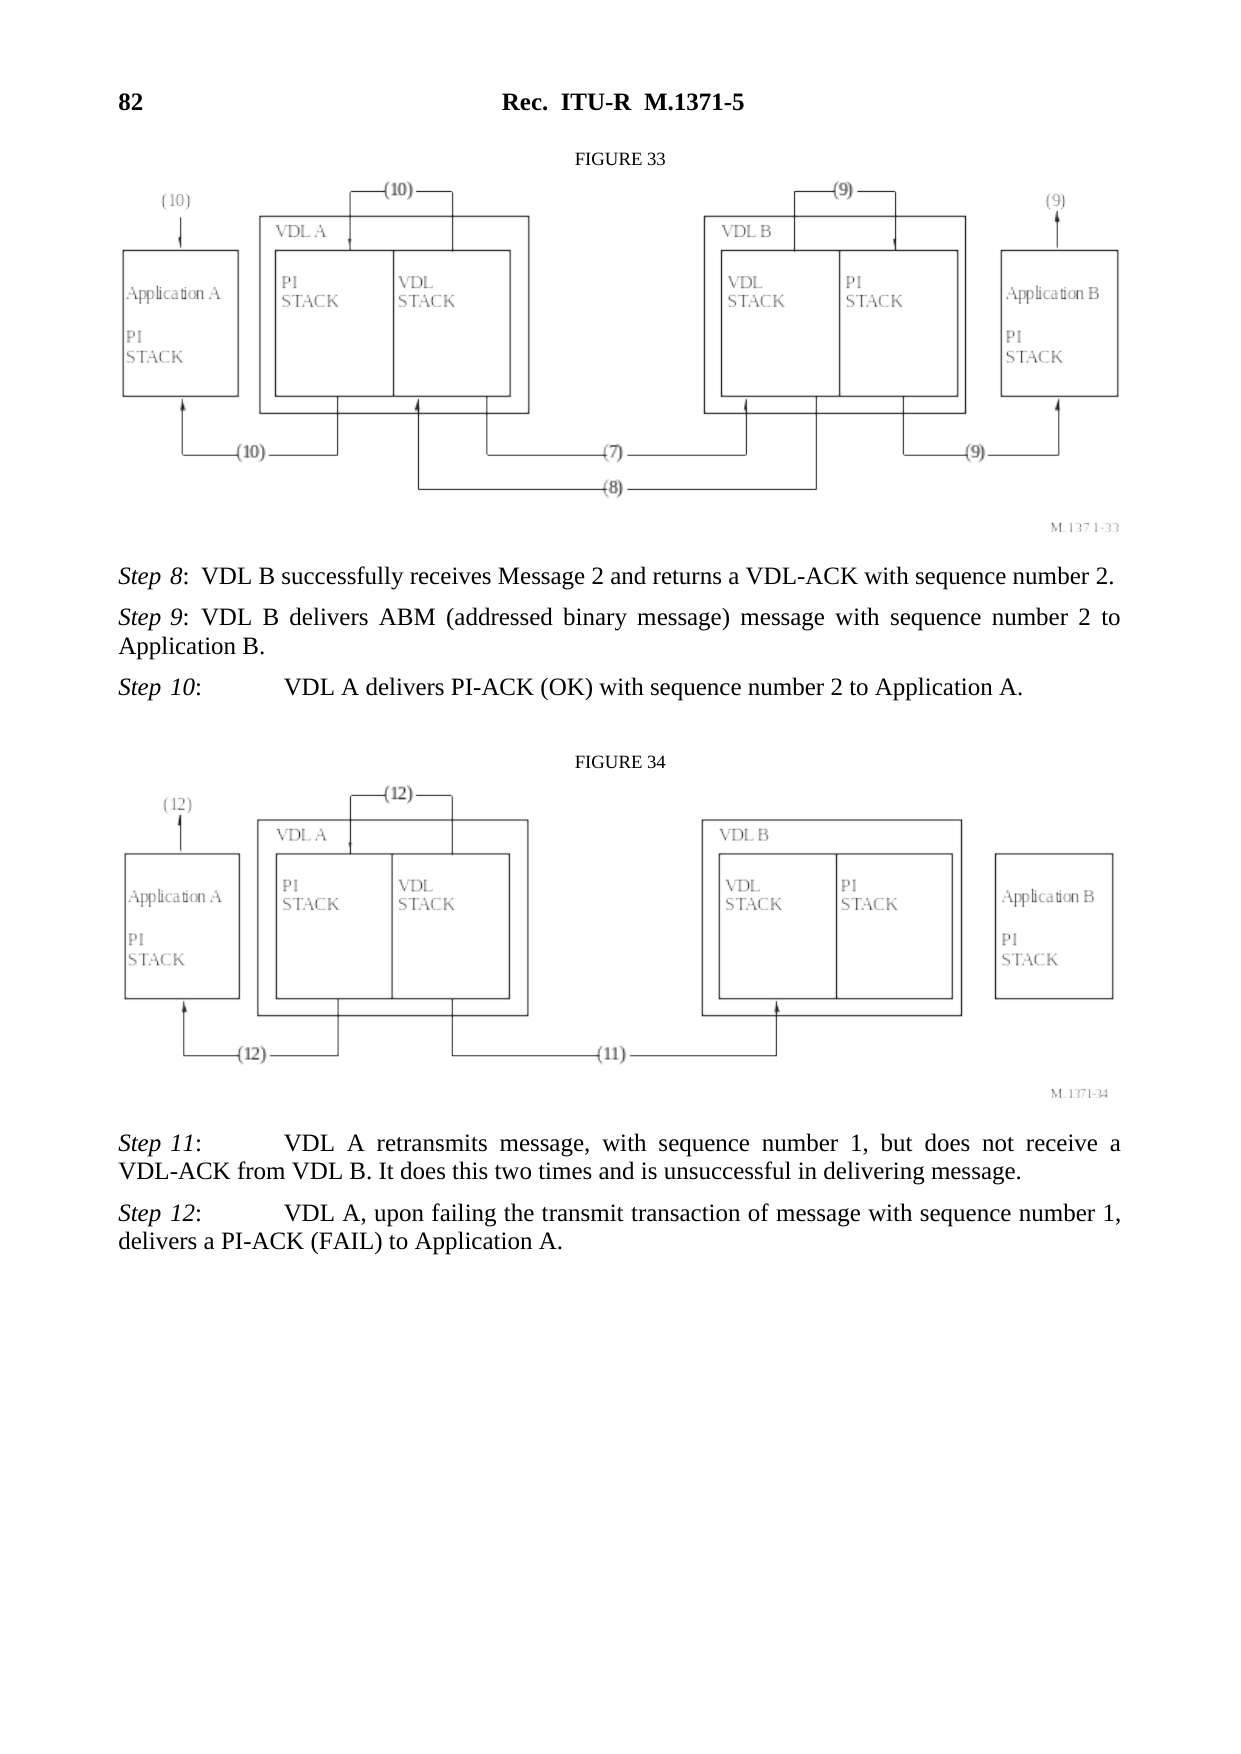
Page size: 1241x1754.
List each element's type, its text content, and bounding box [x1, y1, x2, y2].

text Step 12: VDL A, upon failing the transmit transaction of message with sequence number 1, delivers a PI-ACK (FAIL) to Application A. [118, 1198, 1122, 1255]
text Step 8: VDL B successfully receives Message 2 and returns a VDL-ACK with sequence number 2. [118, 561, 1122, 590]
text Step 11: VDL A retransmits message, with sequence number 1, but does not receive a VDL-ACK from VDL B. It does this two times and is unsuccessful in delivering message. [118, 1128, 1122, 1185]
text figure 33 [118, 148, 1122, 169]
text figure 34 [118, 751, 1122, 773]
text Step 9: VDL B delivers ABM (addressed binary message) message with sequence number 2 to Application B. [118, 602, 1122, 660]
text Step 10: VDL A delivers PI-ACK (OK) with sequence number 2 to Application A. [118, 672, 1122, 701]
